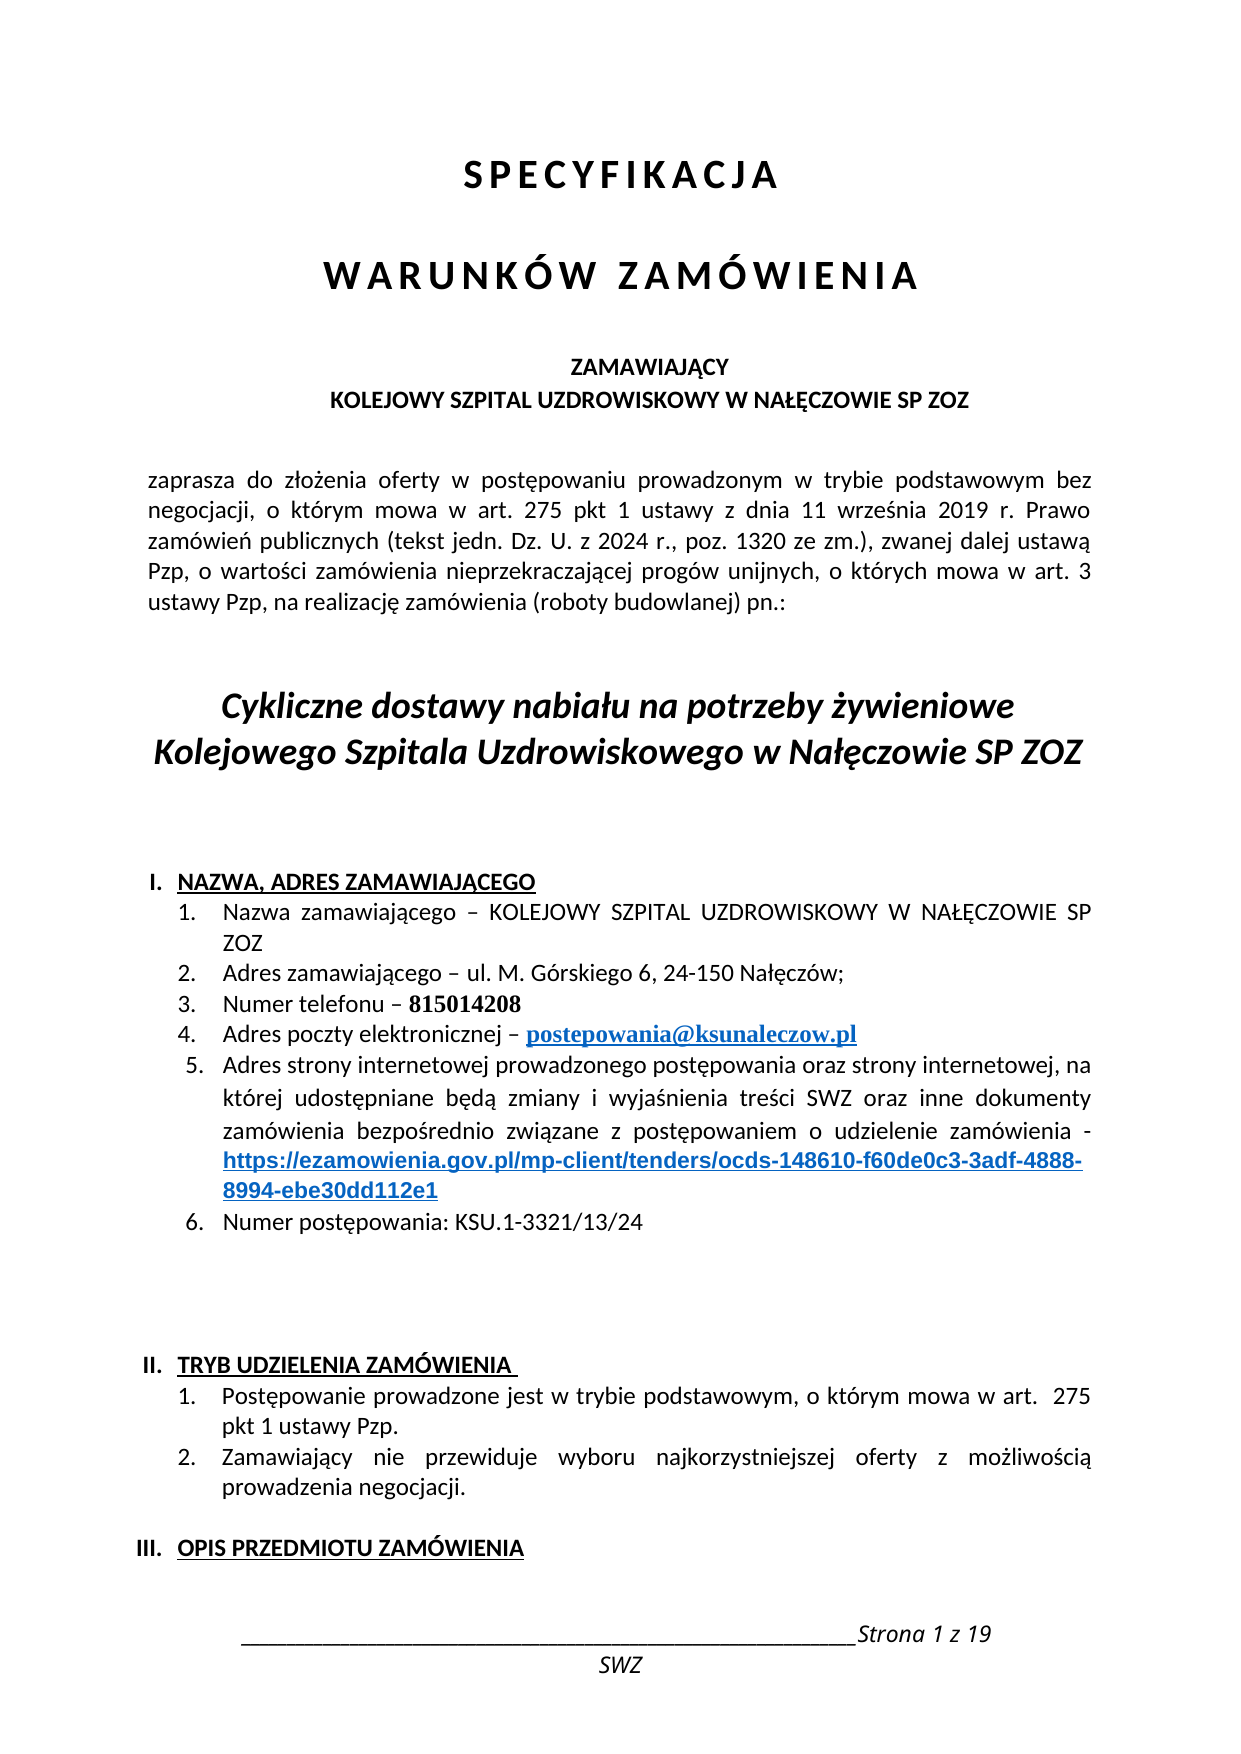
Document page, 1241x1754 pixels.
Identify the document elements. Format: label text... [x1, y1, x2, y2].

list Numer postępowania: KSU.1-3321/13/24 [617, 1206, 1092, 1237]
text Cykliczne dostawy nabiału na potrzeby żywieniowe Kolejowego Szpitala Uzdrowiskowego w Nałęczowie SP ZOZ [148, 682, 1092, 774]
list Zamawiający nie przewiduje wyboru najkorzystniejszej oferty z możliwością prowadzenia negocjacji. [177, 1441, 1092, 1502]
text KOLEJOWY SZPITAL UZDROWISKOWY W NAŁĘCZOWIE SP ZOZ [207, 384, 1092, 414]
title Specyfikacja [148, 148, 1092, 198]
list TRYB UDZIELENIA ZAMÓWIENIA [162, 1349, 1092, 1380]
list Numer postępowania: KSU.1-3321/13/24 [185, 1206, 455, 1237]
subtitle Numer telefonu – 815014208 [177, 988, 1092, 1018]
subtitle Adres poczty elektronicznej – postepowania@ksunaleczow.pl [177, 1018, 1092, 1049]
title WARUNKÓW zamówienia [148, 249, 1092, 300]
list Postępowanie prowadzone jest w trybie podstawowym, o którym mowa w art. 275 pkt 1 ustawy Pzp. [177, 1380, 1092, 1441]
list NAZWA, ADRES ZAMAWIAJĄCEGO [162, 866, 1092, 896]
list Adres strony internetowej prowadzonego postępowania oraz strony internetowej, na której udostępniane będą zmiany i wyjaśnienia treści SWZ oraz inne dokumenty zamówienia bezpośrednio związane z postępowaniem o udzielenie zamówienia - https://ezamowienia.gov.pl/mp-client/tenders/ocds-148610-f60de0c3-3adf-4888-8994-ebe30dd112e1 [185, 1049, 1092, 1204]
list OPIS PRZEDMIOTU ZAMÓWIENIA [162, 1533, 1092, 1563]
subtitle zaprasza do złożenia oferty w postępowaniu prowadzonym w trybie podstawowym bez negocjacji, o którym mowa w art. 275 pkt 1 ustawy z dnia 11 września 2019 r. Prawo zamówień publicznych (tekst jedn. Dz. U. z 2024 r., poz. 1320 ze zm.), zwanej dalej ustawą Pzp, o wartości zamówienia nieprzekraczającej progów unijnych, o których mowa w art. 3 ustawy Pzp, na realizację zamówienia (roboty budowlanej) pn.: [148, 464, 1092, 616]
subtitle Adres zamawiającego – ul. M. Górskiego 6, 24-150 Nałęczów; [177, 957, 1092, 988]
text ZAMAWIAJĄCY [207, 351, 1092, 382]
subtitle Nazwa zamawiającego – KOLEJOWY SZPITAL UZDROWISKOWY W NAŁĘCZOWIE SP ZOZ [177, 896, 1092, 957]
